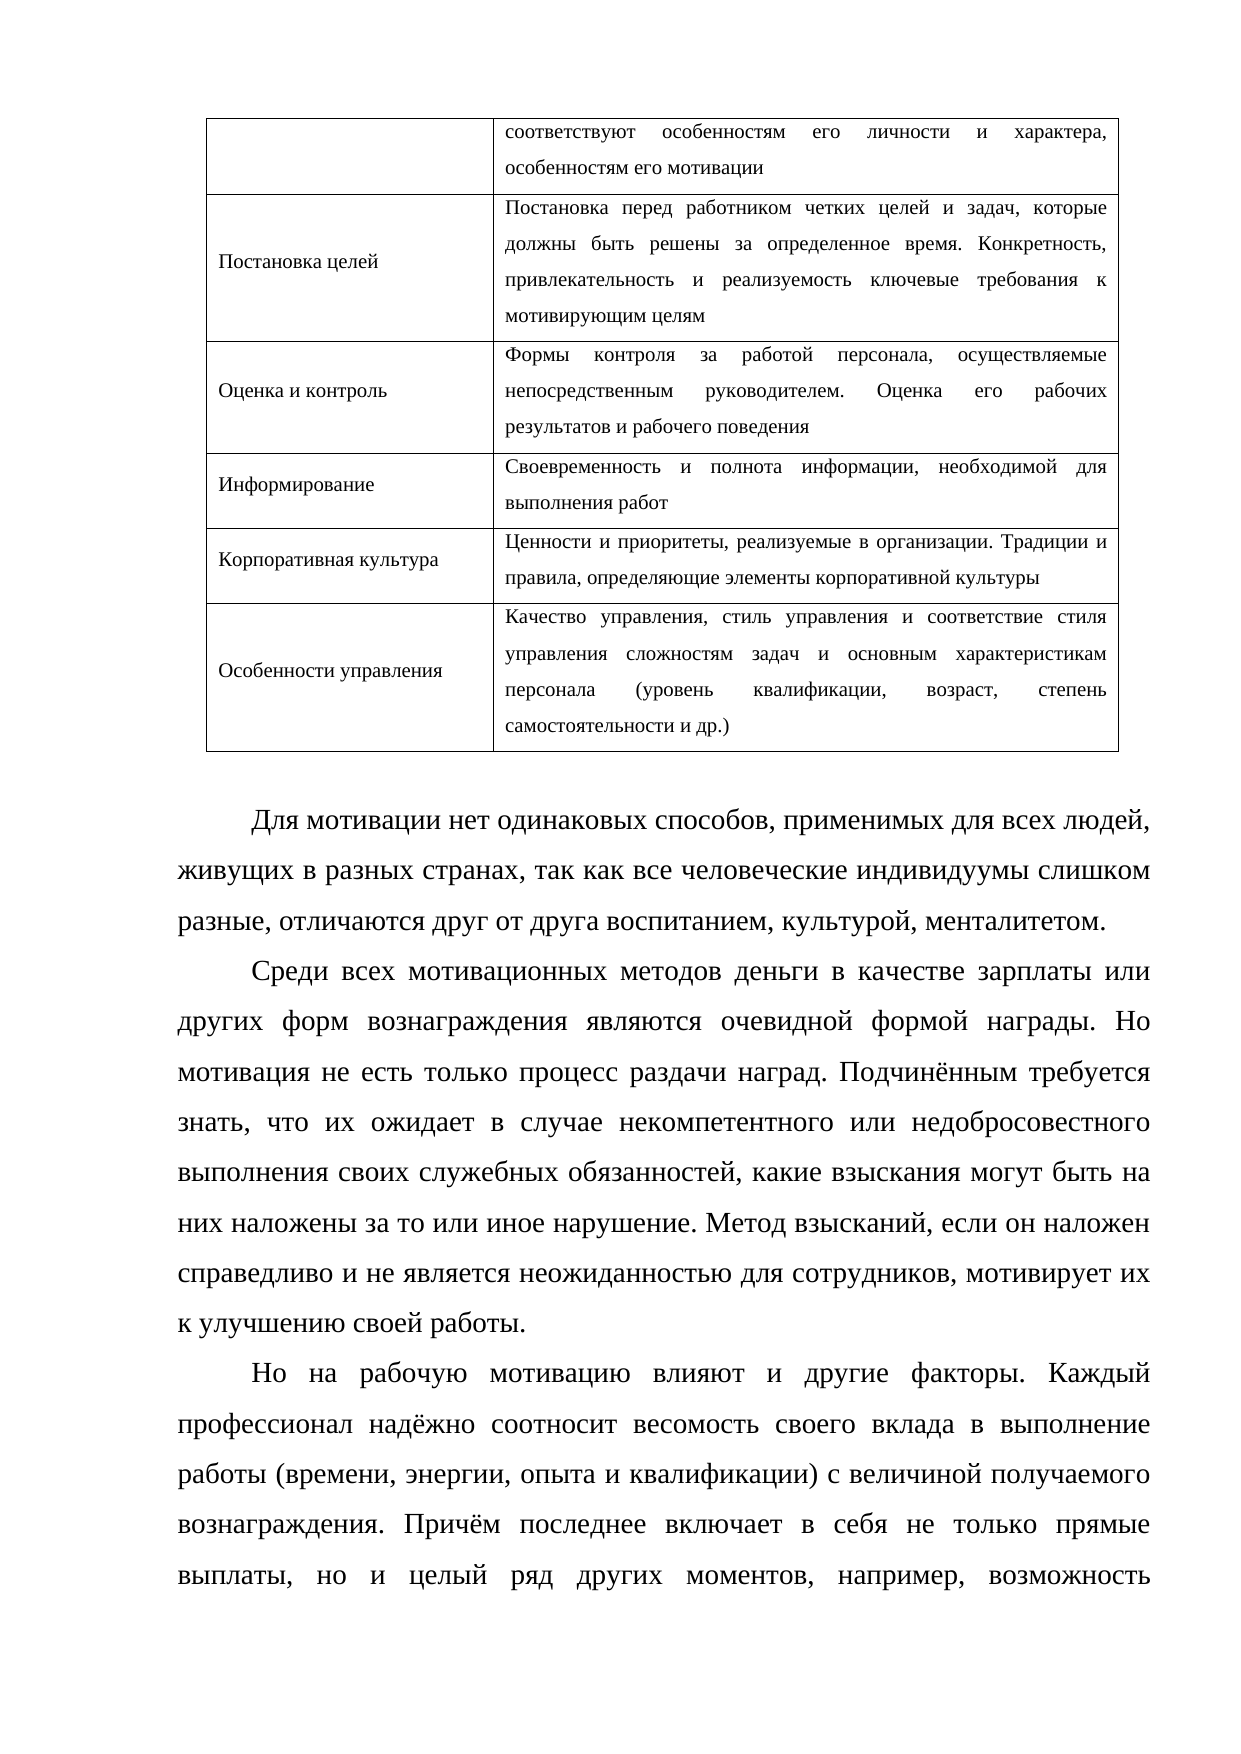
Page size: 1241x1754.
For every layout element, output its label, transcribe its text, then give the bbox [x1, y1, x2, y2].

text Для мотивации нет одинаковых способов, применимых для всех людей, живущих в разных странах, так как все человеческие индивидуумы слишком разные, отличаются друг от друга воспитанием, культурой, менталитетом. [177, 802, 1152, 936]
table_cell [207, 119, 493, 193]
text Среди всех мотивационных методов деньги в качестве зарплаты или других форм вознаграждения являются очевидной формой награды. Но мотивация не есть только процесс раздачи наград. Подчинённым требуется знать, что их ожидает в случае некомпетентного или недобросовестного выполнения своих служебных обязанностей, какие взыскания могут быть на них наложены за то или иное нарушение. Метод взысканий, если он наложен справедливо и не является неожиданностью для сотрудников, мотивирует их к улучшению своей работы. [177, 953, 1152, 1339]
table_cell Формы контроля за работой персонала, осуществляемые непосредственным руководителем. Оценка его рабочих результатов и рабочего поведения [494, 342, 1118, 452]
table_cell Корпоративная культура [207, 529, 493, 603]
table_cell Своевременность и полнота информации, необходимой для выполнения работ [494, 454, 1118, 528]
table_cell Особенности управления [207, 604, 493, 751]
table_cell Оценка и контроль [207, 342, 493, 452]
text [177, 1356, 1152, 1590]
table_cell Качество управления, стиль управления и соответствие стиля управления сложностям задач и основным характеристикам персонала (уровень квалификации, возраст, степень самостоятельности и др.) [494, 604, 1118, 751]
table_cell Постановка перед работником четких целей и задач, которые должны быть решены за определенное время. Конкретность, привлекательность и реализуемость ключевые требования к мотивирующим целям [494, 195, 1118, 341]
table_cell Постановка целей [207, 195, 493, 341]
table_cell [494, 119, 1118, 193]
table_cell Ценности и приоритеты, реализуемые в организации. Традиции и правила, определяющие элементы корпоративной культуры [494, 529, 1118, 603]
table_cell Информирование [207, 454, 493, 528]
